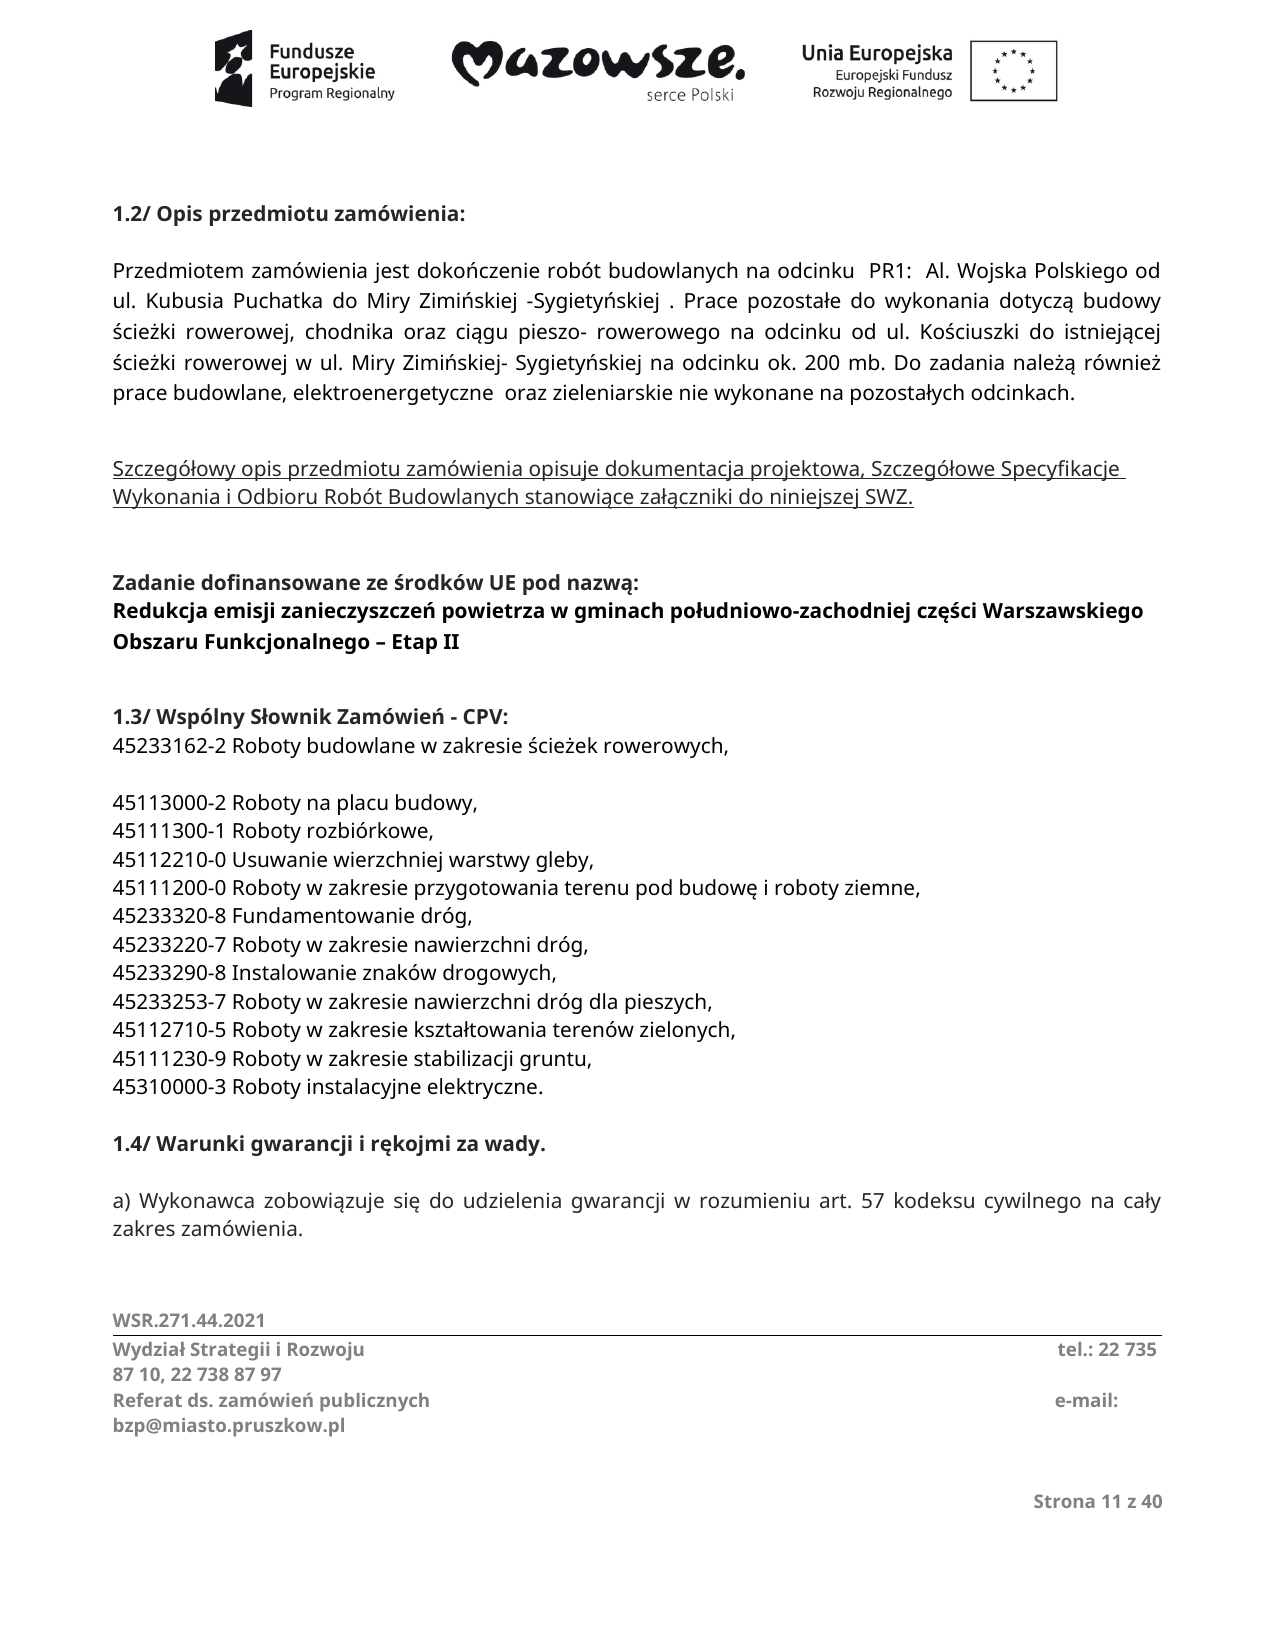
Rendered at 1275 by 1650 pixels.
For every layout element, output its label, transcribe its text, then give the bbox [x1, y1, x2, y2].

text 1.3/ Wspólny Słownik Zamówień - CPV: [112, 702, 1162, 731]
text 45233162-2 Roboty budowlane w zakresie ścieżek rowerowych, [112, 731, 1162, 759]
text Szczegółowy opis przedmiotu zamówienia opisuje dokumentacja projektowa, Szczegółowe Specyfikacje Wykonania i Odbioru Robót Budowlanych stanowiące załączniki do niniejszej SWZ. [112, 454, 1162, 511]
picture [215, 30, 1060, 107]
text 45233220-7 Roboty w zakresie nawierzchni dróg, [112, 930, 1162, 958]
text 45233320-8 Fundamentowanie dróg, [112, 902, 1162, 930]
text Zadanie dofinansowane ze środków UE pod nazwą: [112, 568, 1162, 596]
text Przedmiotem zamówienia jest dokończenie robót budowlanych na odcinku PR1: Al. Wojska Polskiego od ul. Kubusia Puchatka do Miry Zimińskiej -Sygietyńskiej . Prace pozostałe do wykonania dotyczą budowy ścieżki rowerowej, chodnika oraz ciągu pieszo- rowerowego na odcinku od ul. Kościuszki do istniejącej ścieżki rowerowej w ul. Miry Zimińskiej- Sygietyńskiej na odcinku ok. 200 mb. Do zadania należą również prace budowlane, elektroenergetyczne oraz zieleniarskie nie wykonane na pozostałych odcinkach. [112, 256, 1162, 407]
text 45111300-1 Roboty rozbiórkowe, [112, 816, 1162, 845]
text 45112210-0 Usuwanie wierzchniej warstwy gleby, [112, 845, 1162, 873]
text 45233253-7 Roboty w zakresie nawierzchni dróg dla pieszych, [112, 987, 1162, 1015]
text 1.4/ Warunki gwarancji i rękojmi za wady. [112, 1129, 1162, 1157]
text 45113000-2 Roboty na placu budowy, [112, 788, 1162, 816]
text 45112710-5 Roboty w zakresie kształtowania terenów zielonych, [112, 1015, 1162, 1044]
text 45111200-0 Roboty w zakresie przygotowania terenu pod budowę i roboty ziemne, [112, 873, 1162, 902]
text 45310000-3 Roboty instalacyjne elektryczne. [112, 1072, 1162, 1101]
text 45111230-9 Roboty w zakresie stabilizacji gruntu, [112, 1044, 1134, 1072]
text Redukcja emisji zanieczyszczeń powietrza w gminach południowo-zachodniej części Warszawskiego Obszaru Funkcjonalnego – Etap II [112, 596, 1162, 655]
text a) Wykonawca zobowiązuje się do udzielenia gwarancji w rozumieniu art. 57 kodeksu cywilnego na cały zakres zamówienia. [112, 1186, 1162, 1243]
text 1.2/ Opis przedmiotu zamówienia: [112, 199, 1162, 227]
text 45233290-8 Instalowanie znaków drogowych, [112, 958, 1162, 987]
